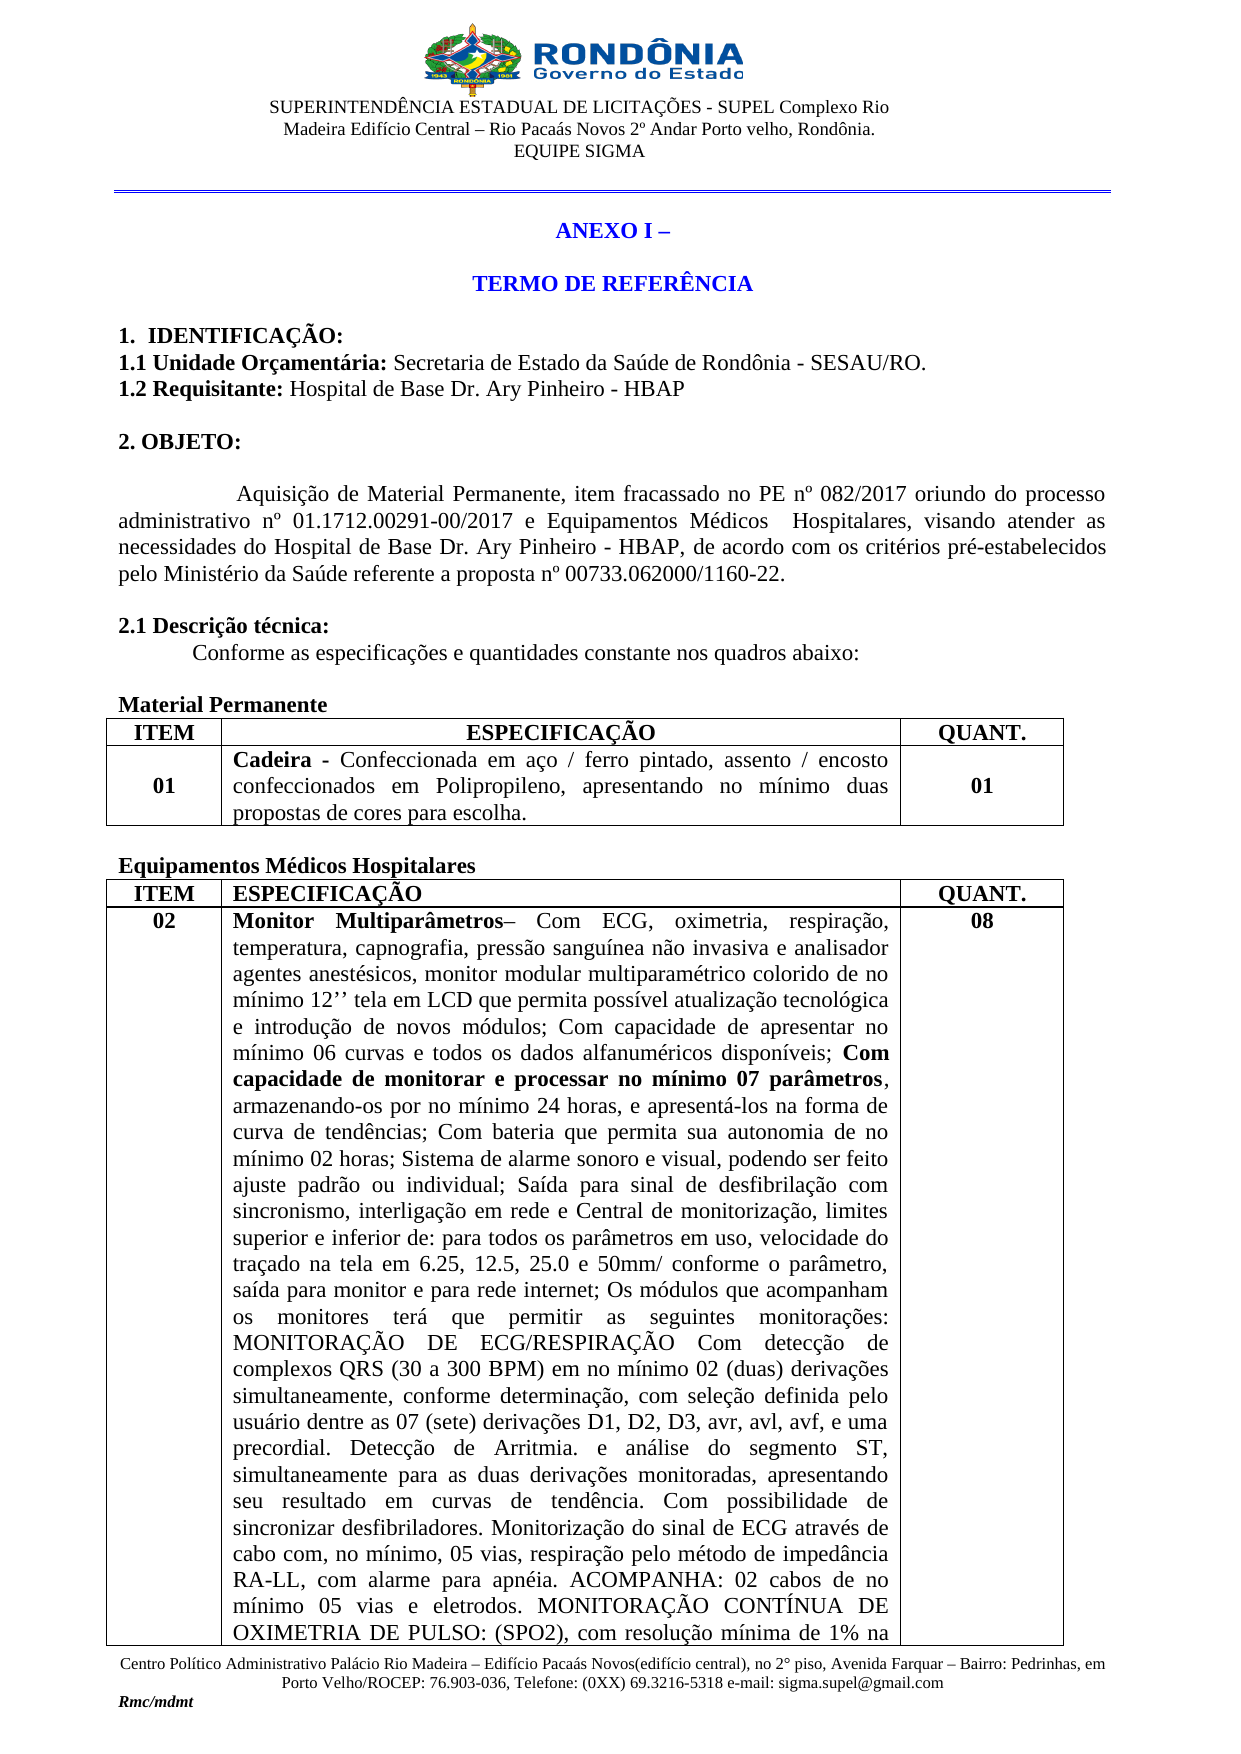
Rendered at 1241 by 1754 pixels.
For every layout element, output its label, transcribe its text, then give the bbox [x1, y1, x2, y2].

table_header ESPECIFICAÇÃO [222, 719, 900, 745]
text ANEXO I – [118, 217, 1107, 243]
table_cell 08 [901, 908, 1063, 1645]
table_header ITEM [107, 880, 221, 906]
text Equipamentos Médicos Hospitalares [118, 853, 1107, 879]
text Aquisição de Material Permanente, item fracassado no PE nº 082/2017 oriundo do processo administrativo nº 01.1712.00291-00/2017 e Equipamentos Médicos Hospitalares, visando atender as necessidades do Hospital de Base Dr. Ary Pinheiro - HBAP, de acordo com os critérios pré-estabelecidos pelo Ministério da Saúde referente a proposta nº 00733.062000/1160-22. [118, 481, 1107, 586]
table_header QUANT. [901, 880, 1063, 906]
list IDENTIFICAÇÃO: [118, 322, 1107, 349]
table_cell 01 [901, 746, 1063, 825]
picture [423, 23, 743, 97]
table_header ITEM [107, 719, 221, 745]
text 2. OBJETO: [118, 428, 1107, 454]
text TERMO DE REFERÊNCIA [118, 270, 1107, 296]
table_cell 01 [107, 746, 221, 825]
text Material Permanente [118, 691, 1107, 718]
table_cell Cadeira - Confeccionada em aço / ferro pintado, assento / encosto confeccionados em Polipropileno, apresentando no mínimo duas propostas de cores para escolha. [222, 746, 900, 825]
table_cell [222, 908, 900, 1645]
table_cell 02 [107, 908, 221, 1645]
text Conforme as especificações e quantidades constante nos quadros abaixo: [118, 639, 1107, 665]
text 1.2 Requisitante: Hospital de Base Dr. Ary Pinheiro - HBAP [118, 375, 1107, 401]
table_header ESPECIFICAÇÃO [222, 880, 900, 906]
table_header QUANT. [901, 719, 1063, 745]
text 1.1 Unidade Orçamentária: Secretaria de Estado da Saúde de Rondônia - SESAU/RO. [118, 349, 1107, 375]
text 2.1 Descrição técnica: [118, 612, 1107, 639]
